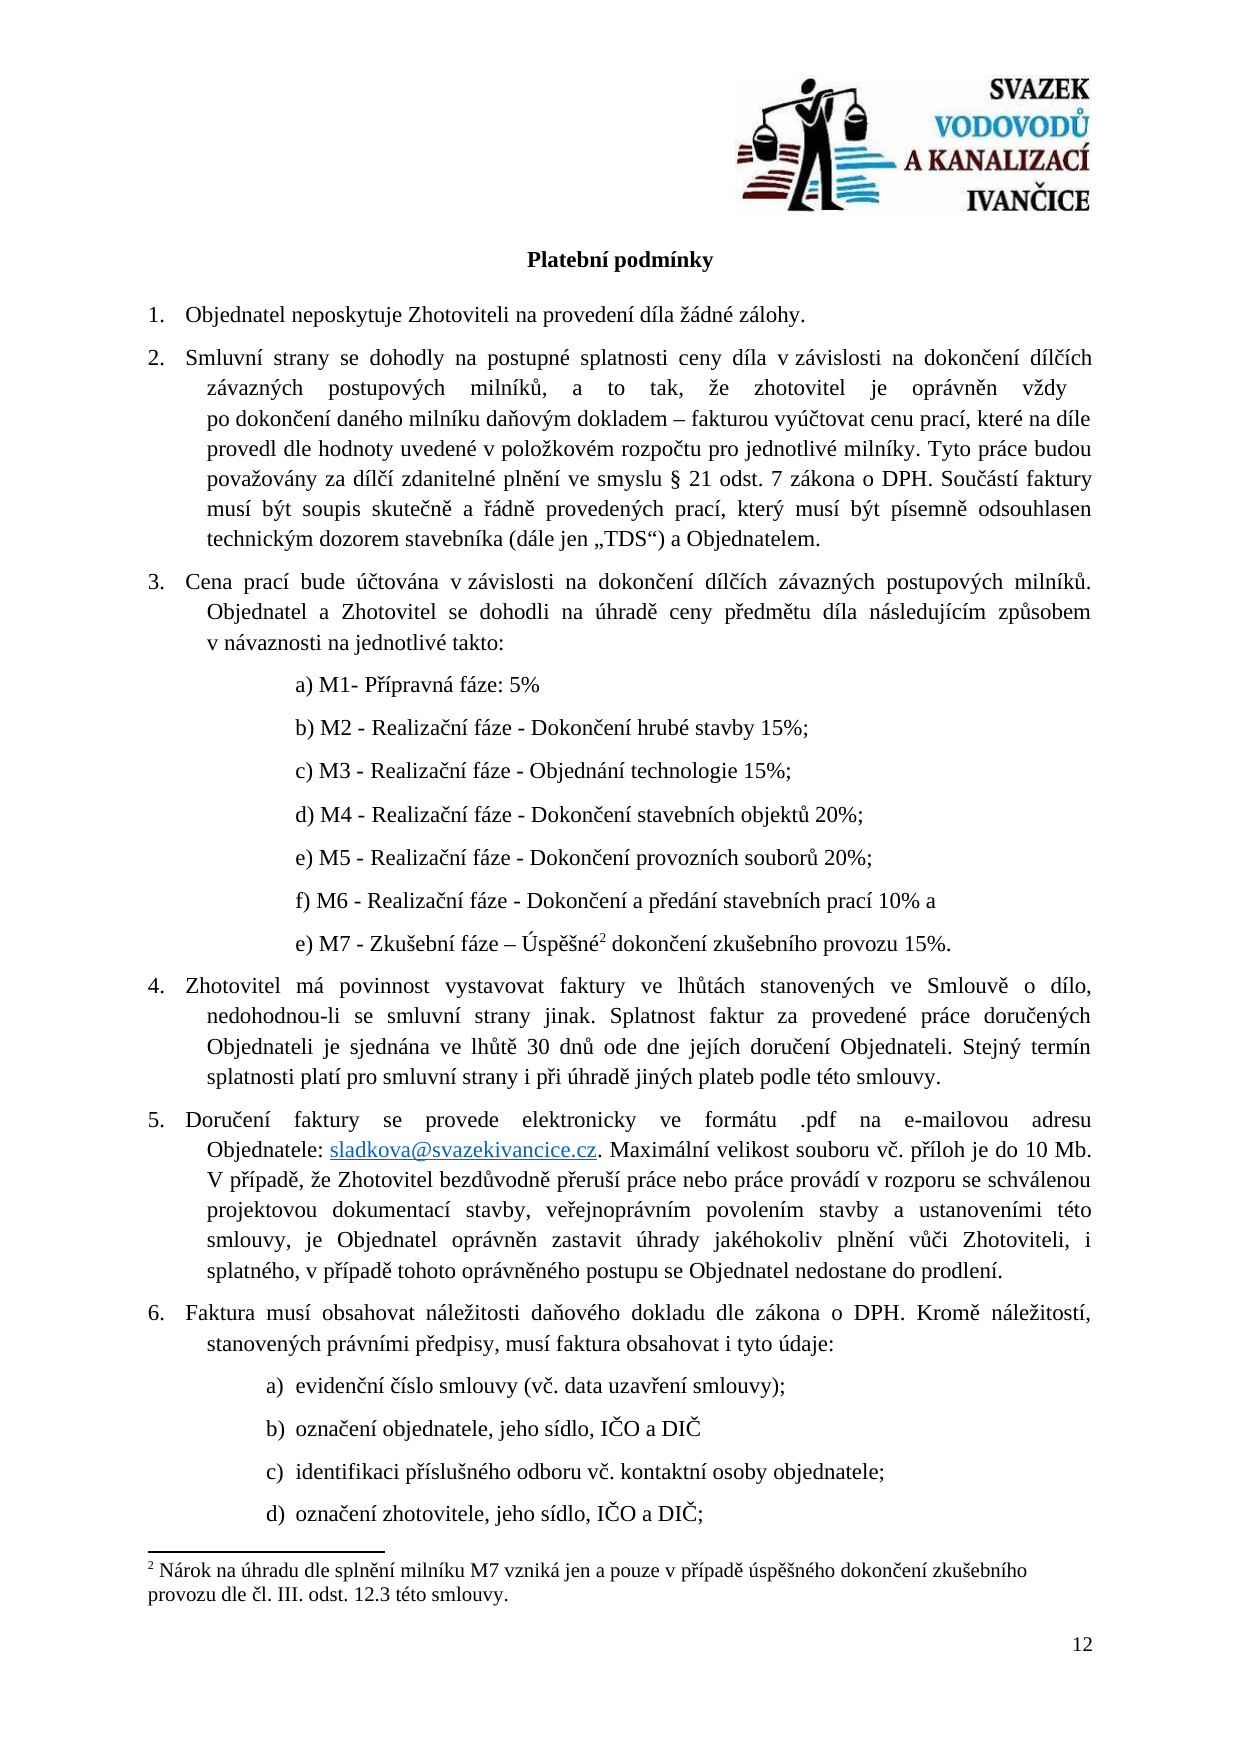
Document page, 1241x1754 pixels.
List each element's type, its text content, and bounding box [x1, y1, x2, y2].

list označení zhotovitele, jeho sídlo, IČO a DIČ; [266, 1500, 1093, 1527]
text a) M1- Přípravná fáze: 5% [295, 671, 1093, 698]
text f) M6 - Realizační fáze - Dokončení a předání stavebních prací 10% a [295, 887, 1093, 913]
list identifikaci příslušného odboru vč. kontaktní osoby objednatele; [266, 1458, 1093, 1484]
list evidenční číslo smlouvy (vč. data uzavření smlouvy); [266, 1372, 1093, 1399]
text Platební podmínky [148, 246, 1093, 273]
list Doručení faktury se provede elektronicky ve formátu .pdf na e-mailovou adresu Objednatele: sladkova@svazekivancice.cz. Maximální velikost souboru vč. příloh je do 10 Mb. V případě, že Zhotovitel bezdůvodně přeruší práce nebo práce provádí v rozporu se schválenou projektovou dokumentací stavby, veřejnoprávním povolením stavby a ustanoveními této smlouvy, je Objednatel oprávněn zastavit úhrady jakéhokoliv plnění vůči Zhotoviteli, i splatného, v případě tohoto oprávněného postupu se Objednatel nedostane do prodlení. [148, 1106, 1093, 1283]
list Objednatel neposkytuje Zhotoviteli na provedení díla žádné zálohy. [148, 301, 1093, 328]
text e) M7 - Zkušební fáze – Úspěšné dokončení zkušebního provozu 15%. [295, 929, 1093, 956]
text e) M5 - Realizační fáze - Dokončení provozních souborů 20%; [295, 844, 1093, 870]
list Zhotovitel má povinnost vystavovat faktury ve lhůtách stanovených ve Smlouvě o dílo, nedohodnou-li se smluvní strany jinak. Splatnost faktur za provedené práce doručených Objednateli je sjednána ve lhůtě 30 dnů ode dne jejích doručení Objednateli. Stejný termín splatnosti platí pro smluvní strany i při úhradě jiných plateb podle této smlouvy. [148, 972, 1093, 1089]
list Smluvní strany se dohodly na postupné splatnosti ceny díla v závislosti na dokončení dílčích závazných postupových milníků, a to tak, že zhotovitel je oprávněn vždy po dokončení daného milníku daňovým dokladem – fakturou vyúčtovat cenu prací, které na díle provedl dle hodnoty uvedené v položkovém rozpočtu pro jednotlivé milníky. Tyto práce budou považovány za dílčí zdanitelné plnění ve smyslu § 21 odst. 7 zákona o DPH. Součástí faktury musí být soupis skutečně a řádně provedených prací, který musí být písemně odsouhlasen technickým dozorem stavebníka (dále jen „TDS“) a Objednatelem. [148, 344, 1093, 552]
text c) M3 - Realizační fáze - Objednání technologie 15%; [295, 757, 1093, 784]
list Faktura musí obsahovat náležitosti daňového dokladu dle zákona o DPH. Kromě náležitostí, stanovených právními předpisy, musí faktura obsahovat i tyto údaje: [148, 1299, 1093, 1356]
list označení objednatele, jeho sídlo, IČO a DIČ [266, 1415, 1093, 1441]
text d) M4 - Realizační fáze - Dokončení stavebních objektů 20%; [295, 801, 1093, 827]
text b) M2 - Realizační fáze - Dokončení hrubé stavby 15%; [295, 714, 1093, 741]
picture [735, 75, 1093, 216]
list Cena prací bude účtována v závislosti na dokončení dílčích závazných postupových milníků. Objednatel a Zhotovitel se dohodli na úhradě ceny předmětu díla následujícím způsobem v návaznosti na jednotlivé takto: [148, 568, 1093, 655]
